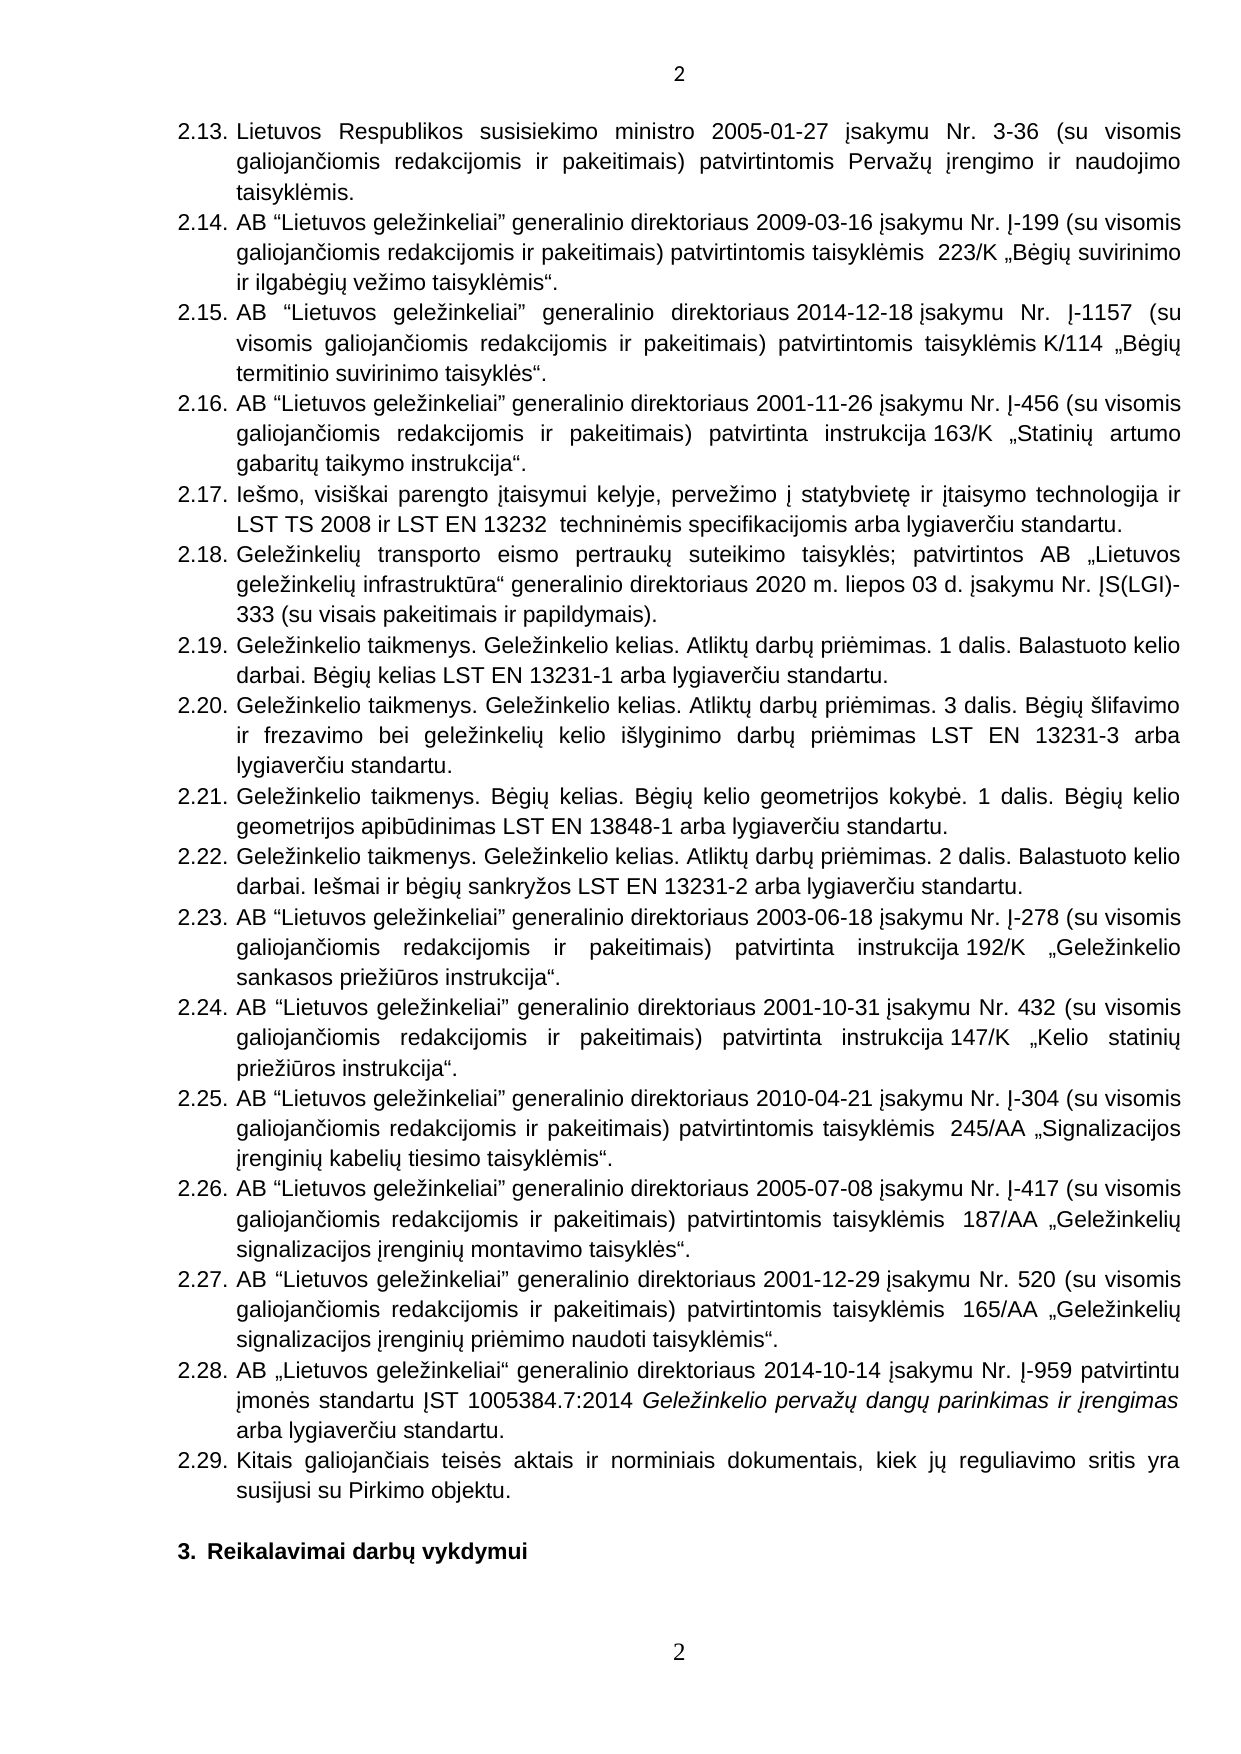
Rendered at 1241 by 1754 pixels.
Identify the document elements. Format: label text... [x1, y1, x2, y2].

list AB “Lietuvos geležinkeliai” generalinio direktoriaus 2009-03-16 įsakymu Nr. Į-199 (su visomis galiojančiomis redakcijomis ir pakeitimais) patvirtintomis taisyklėmis 223/K „Bėgių suvirinimo ir ilgabėgių vežimo taisyklėmis“. [177, 209, 1181, 296]
list AB “Lietuvos geležinkeliai” generalinio direktoriaus 2005-07-08 įsakymu Nr. Į-417 (su visomis galiojančiomis redakcijomis ir pakeitimais) patvirtintomis taisyklėmis 187/AA „Geležinkelių signalizacijos įrenginių montavimo taisyklės“. [177, 1175, 1181, 1262]
list AB “Lietuvos geležinkeliai” generalinio direktoriaus 2001-12-29 įsakymu Nr. 520 (su visomis galiojančiomis redakcijomis ir pakeitimais) patvirtintomis taisyklėmis 165/AA „Geležinkelių signalizacijos įrenginių priėmimo naudoti taisyklėmis“. [177, 1266, 1181, 1353]
list AB “Lietuvos geležinkeliai” generalinio direktoriaus 2001-11-26 įsakymu Nr. Į-456 (su visomis galiojančiomis redakcijomis ir pakeitimais) patvirtinta instrukcija 163/K „Statinių artumo gabaritų taikymo instrukcija“. [177, 390, 1181, 477]
list AB “Lietuvos geležinkeliai” generalinio direktoriaus 2014-12-18 įsakymu Nr. Į-1157 (su visomis galiojančiomis redakcijomis ir pakeitimais) patvirtintomis taisyklėmis K/114 „Bėgių termitinio suvirinimo taisyklės“. [177, 299, 1181, 386]
list AB “Lietuvos geležinkeliai” generalinio direktoriaus 2010-04-21 įsakymu Nr. Į-304 (su visomis galiojančiomis redakcijomis ir pakeitimais) patvirtintomis taisyklėmis 245/AA „Signalizacijos įrenginių kabelių tiesimo taisyklėmis“. [177, 1085, 1181, 1172]
list Geležinkelių transporto eismo pertraukų suteikimo taisyklės; patvirtintos AB „Lietuvos geležinkelių infrastruktūra“ generalinio direktoriaus 2020 m. liepos 03 d. įsakymu Nr. ĮS(LGI)-333 (su visais pakeitimais ir papildymais). [177, 541, 1181, 628]
list Iešmo, visiškai parengto įtaisymui kelyje, pervežimo į statybvietę ir įtaisymo technologija ir LST TS 2008 ir LST EN 13232 techninėmis specifikacijomis arba lygiaverčiu standartu. [177, 481, 1181, 537]
list Kitais galiojančiais teisės aktais ir norminiais dokumentais, kiek jų reguliavimo sritis yra susijusi su Pirkimo objektu. [177, 1447, 1181, 1504]
list Geležinkelio taikmenys. Geležinkelio kelias. Atliktų darbų priėmimas. 1 dalis. Balastuoto kelio darbai. Bėgių kelias LST EN 13231-1 arba lygiaverčiu standartu. [177, 632, 1181, 688]
list Geležinkelio taikmenys. Geležinkelio kelias. Atliktų darbų priėmimas. 2 dalis. Balastuoto kelio darbai. Iešmai ir bėgių sankryžos LST EN 13231-2 arba lygiaverčiu standartu. [177, 843, 1181, 900]
list AB “Lietuvos geležinkeliai” generalinio direktoriaus 2003-06-18 įsakymu Nr. Į-278 (su visomis galiojančiomis redakcijomis ir pakeitimais) patvirtinta instrukcija 192/K „Geležinkelio sankasos priežiūros instrukcija“. [177, 903, 1181, 990]
list AB “Lietuvos geležinkeliai” generalinio direktoriaus 2001-10-31 įsakymu Nr. 432 (su visomis galiojančiomis redakcijomis ir pakeitimais) patvirtinta instrukcija 147/K „Kelio statinių priežiūros instrukcija“. [177, 994, 1181, 1081]
list Geležinkelio taikmenys. Geležinkelio kelias. Atliktų darbų priėmimas. 3 dalis. Bėgių šlifavimo ir frezavimo bei geležinkelių kelio išlyginimo darbų priėmimas LST EN 13231-3 arba lygiaverčiu standartu. [177, 692, 1181, 779]
list AB „Lietuvos geležinkeliai“ generalinio direktoriaus 2014-10-14 įsakymu Nr. Į-959 patvirtintu įmonės standartu ĮST 1005384.7:2014 Geležinkelio pervažų dangų parinkimas ir įrengimas arba lygiaverčiu standartu. [177, 1357, 1181, 1443]
list Reikalavimai darbų vykdymui [177, 1538, 1181, 1564]
list Geležinkelio taikmenys. Bėgių kelias. Bėgių kelio geometrijos kokybė. 1 dalis. Bėgių kelio geometrijos apibūdinimas LST EN 13848-1 arba lygiaverčiu standartu. [177, 783, 1181, 839]
list Lietuvos Respublikos susisiekimo ministro 2005-01-27 įsakymu Nr. 3-36 (su visomis galiojančiomis redakcijomis ir pakeitimais) patvirtintomis Pervažų įrengimo ir naudojimo taisyklėmis. [177, 118, 1181, 205]
